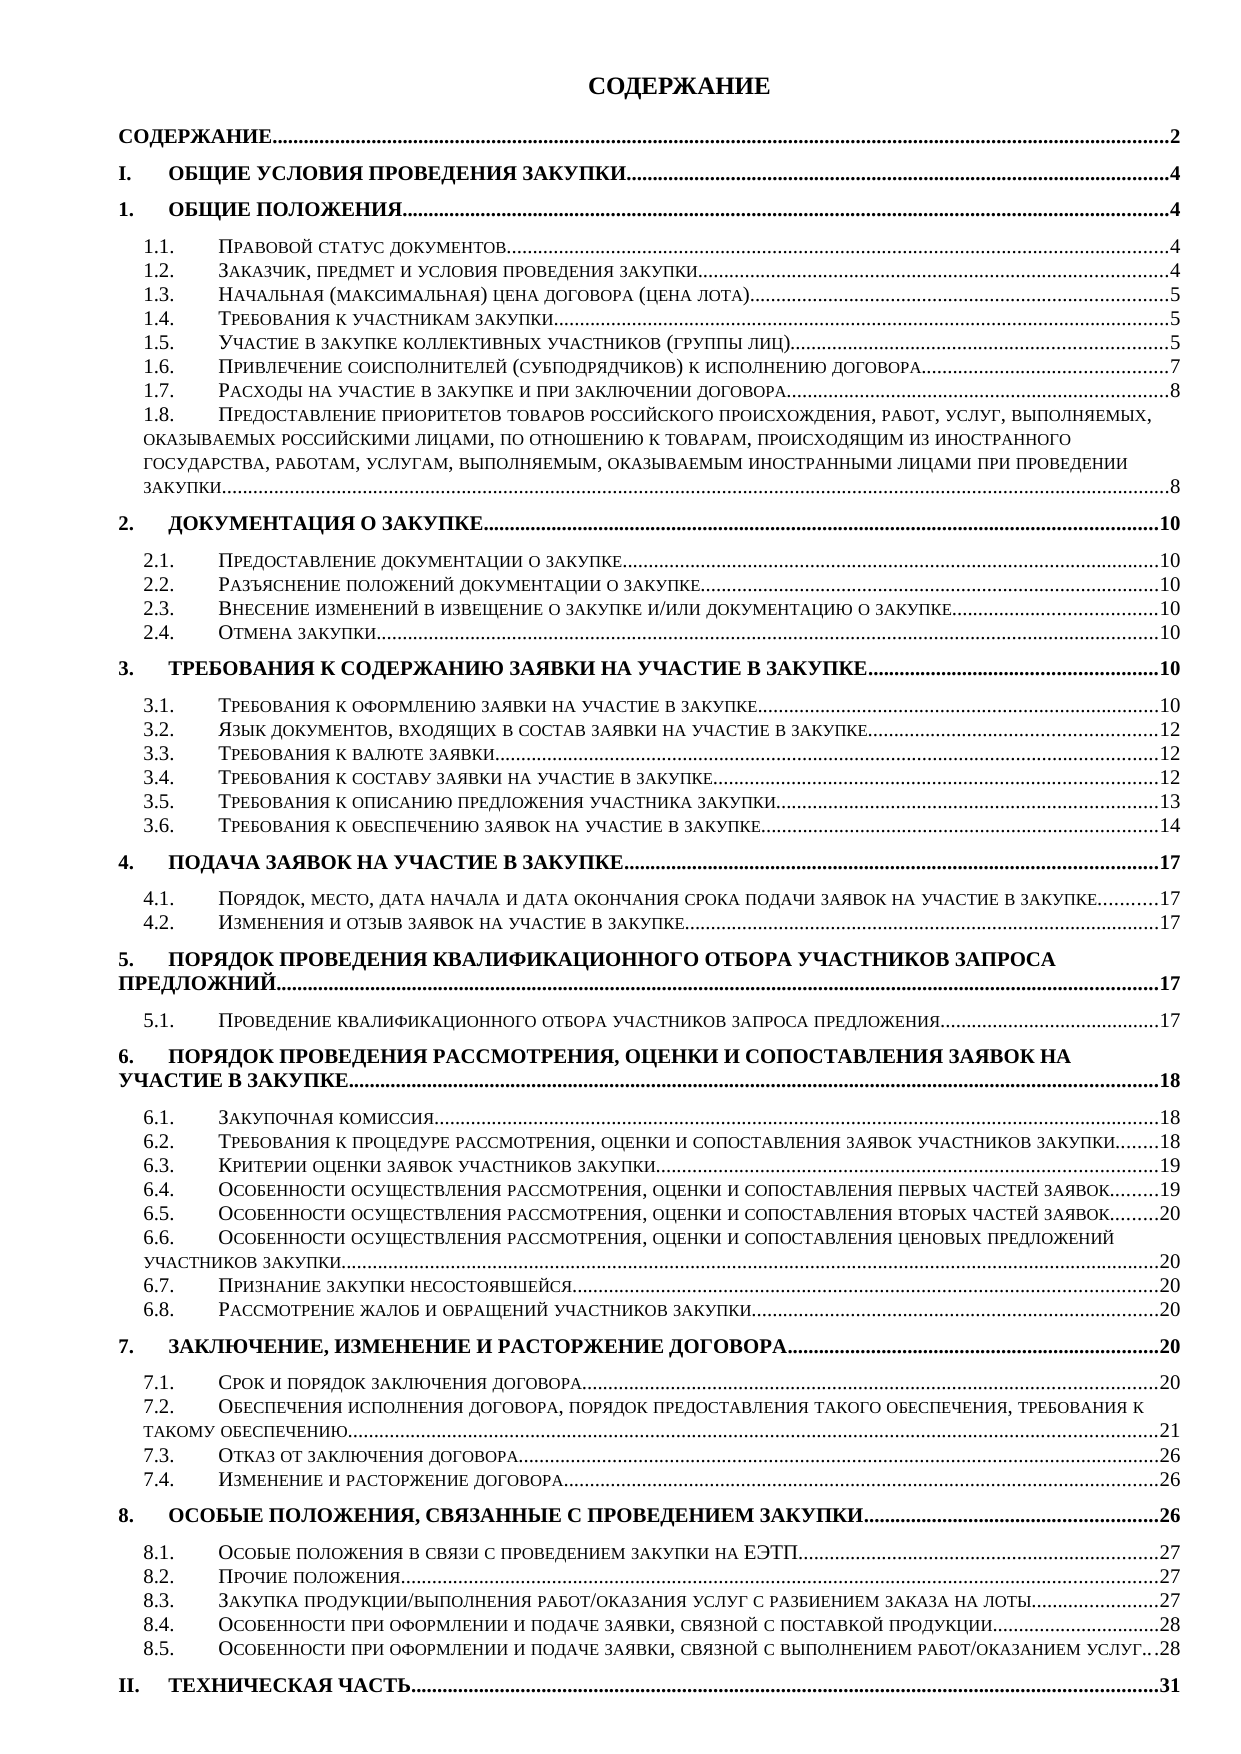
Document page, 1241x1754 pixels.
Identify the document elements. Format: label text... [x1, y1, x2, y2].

text 1.8. Предоставление приоритетов товаров российского происхождения, работ, услуг, выполняемых, оказываемых российскими лицами, по отношению к товарам, происходящим из иностранного государства, работам, услугам, выполняемым, оказываемым иностранными лицами при проведении закупки 8 [143, 402, 1181, 498]
text 7.1. Срок и порядок заключения договора 20 [143, 1370, 1181, 1394]
text 3.4. Требования к составу заявки на участие в закупке 12 [143, 765, 1181, 789]
text 1.3. Начальная (максимальная) цена договора (цена лота) 5 [143, 282, 1181, 306]
text 1.2. Заказчик, предмет и условия проведения закупки. 4 [143, 258, 1181, 282]
text 1. ОБЩИЕ ПОЛОЖЕНИЯ 4 [118, 197, 1181, 221]
text 8.4. Особенности при оформлении и подаче заявки, связной с поставкой продукции 28 [143, 1612, 1181, 1636]
text 1.4. Требования к участникам закупки 5 [143, 306, 1181, 330]
text 6.7. Признание закупки несостоявшейся 20 [143, 1273, 1181, 1297]
text 1.5. Участие в закупке коллективных участников (группы лиц) 5 [143, 330, 1181, 354]
text 2. ДОКУМЕНТАЦИЯ О ЗАКУПКЕ 10 [118, 511, 1181, 535]
text 3.5. Требования к описанию предложения участника закупки 13 [143, 789, 1181, 813]
text 8.2. Прочие положения 27 [143, 1564, 1181, 1588]
text СОДЕРЖАНИЕ 2 [118, 124, 1181, 148]
text 6. ПОРЯДОК ПРОВЕДЕНИЯ РАССМОТРЕНИЯ, ОЦЕНКИ И СОПОСТАВЛЕНИЯ ЗАЯВОК НА УЧАСТИЕ В ЗАКУПКЕ 18 [118, 1044, 1181, 1092]
text 8.1. Особые положения в связи с проведением закупки на ЕЭТП 27 [143, 1540, 1181, 1564]
text 2.1. Предоставление документации о закупке 10 [143, 547, 1181, 572]
text I. ОБЩИЕ УСЛОВИЯ ПРОВЕДЕНИЯ закупки 4 [118, 161, 1181, 185]
text 1.6. Привлечение соисполнителей (субподрядчиков) к исполнению договора 7 [143, 354, 1181, 378]
text 6.6. Особенности осуществления рассмотрения, оценки и сопоставления ценовых предложений участников закупки 20 [143, 1225, 1181, 1273]
text 1.1. Правовой статус документов 4 [143, 234, 1181, 258]
text 7.4. Изменение и расторжение договора 26 [143, 1467, 1181, 1491]
text 7. ЗАКЛЮЧЕНИЕ, ИЗМЕНЕНИЕ И РАСТОРЖЕНИЕ ДОГОВОРА 20 [118, 1334, 1181, 1358]
text 2.4. Отмена закупки 10 [143, 620, 1181, 644]
text II. ТЕХНИЧЕСКАЯ ЧАСТЬ 31 [118, 1672, 1181, 1697]
text 6.1. Закупочная комиссия 18 [143, 1105, 1181, 1129]
text 5.1. Проведение квалификационного отбора участников запроса предложения 17 [143, 1007, 1181, 1032]
text 6.4. Особенности осуществления рассмотрения, оценки и сопоставления первых частей заявок 19 [143, 1177, 1181, 1201]
text 3. ТРЕБОВАНИЯ К СОДЕРЖАНИЮ ЗАЯВКИ НА УЧАСТИЕ В ЗАКУПКЕ 10 [118, 656, 1181, 680]
text 8. ОСОБЫЕ ПОЛОЖЕНИЯ, СВЯЗАННЫЕ С ПРОВЕДЕНИЕМ ЗАКУПКИ 26 [118, 1503, 1181, 1527]
text 4.2. Изменения и отзыв заявок на участие в закупке 17 [143, 910, 1181, 934]
text 3.3. Требования к валюте заявки 12 [143, 741, 1181, 765]
text 2.3. Внесение изменений в извещение о закупке и/или документацию о закупке 10 [143, 596, 1181, 620]
text 8.5. Особенности при оформлении и подаче заявки, связной с выполнением работ/оказанием услуг. 28 [143, 1636, 1181, 1660]
text 4.1. Порядок, место, дата начала и дата окончания срока подачи заявок на участие в закупке 17 [143, 886, 1181, 910]
text 1.7. Расходы на участие в закупке и при заключении договора 8 [143, 378, 1181, 402]
text 6.5. Особенности осуществления рассмотрения, оценки и сопоставления вторых частей заявок 20 [143, 1201, 1181, 1225]
text 7.3. Отказ от заключения договора 26 [143, 1442, 1181, 1467]
text 3.2. Язык документов, входящих в состав заявки на участие в закупке 12 [143, 717, 1181, 741]
text 4. ПОДАЧА ЗАЯВОК НА УЧАСТИЕ В ЗАКУПКЕ 17 [118, 850, 1181, 874]
text 5. ПОРЯДОК ПРОВЕДЕНИЯ КВАЛИФИКАЦИОННОГО ОТБОРА УЧАСТНИКОВ ЗАПРОСА ПРЕДЛОЖНИЙ 17 [118, 947, 1181, 995]
text 3.1. Требования к оформлению заявки на участие в закупке 10 [143, 693, 1181, 717]
text 6.3. Критерии оценки заявок участников закупки 19 [143, 1153, 1181, 1177]
text 6.8. Рассмотрение жалоб и обращений участников закупки 20 [143, 1297, 1181, 1321]
text 6.2. Требования к процедуре рассмотрения, оценки и сопоставления заявок участников закупки 18 [143, 1129, 1181, 1153]
text 3.6. Требования к обеспечению заявок на участие в закупке 14 [143, 813, 1181, 837]
text 7.2. Обеспечения исполнения договора, порядок предоставления такого обеспечения, требования к такому обеспечению 21 [143, 1394, 1181, 1442]
text 8.3. Закупка продукции/выполнения работ/оказания услуг с разбиением заказа на лоты 27 [143, 1588, 1181, 1612]
text 2.2. Разъяснение положений документации о закупке 10 [143, 572, 1181, 596]
subtitle СОДЕРЖАНИЕ [177, 71, 1181, 99]
